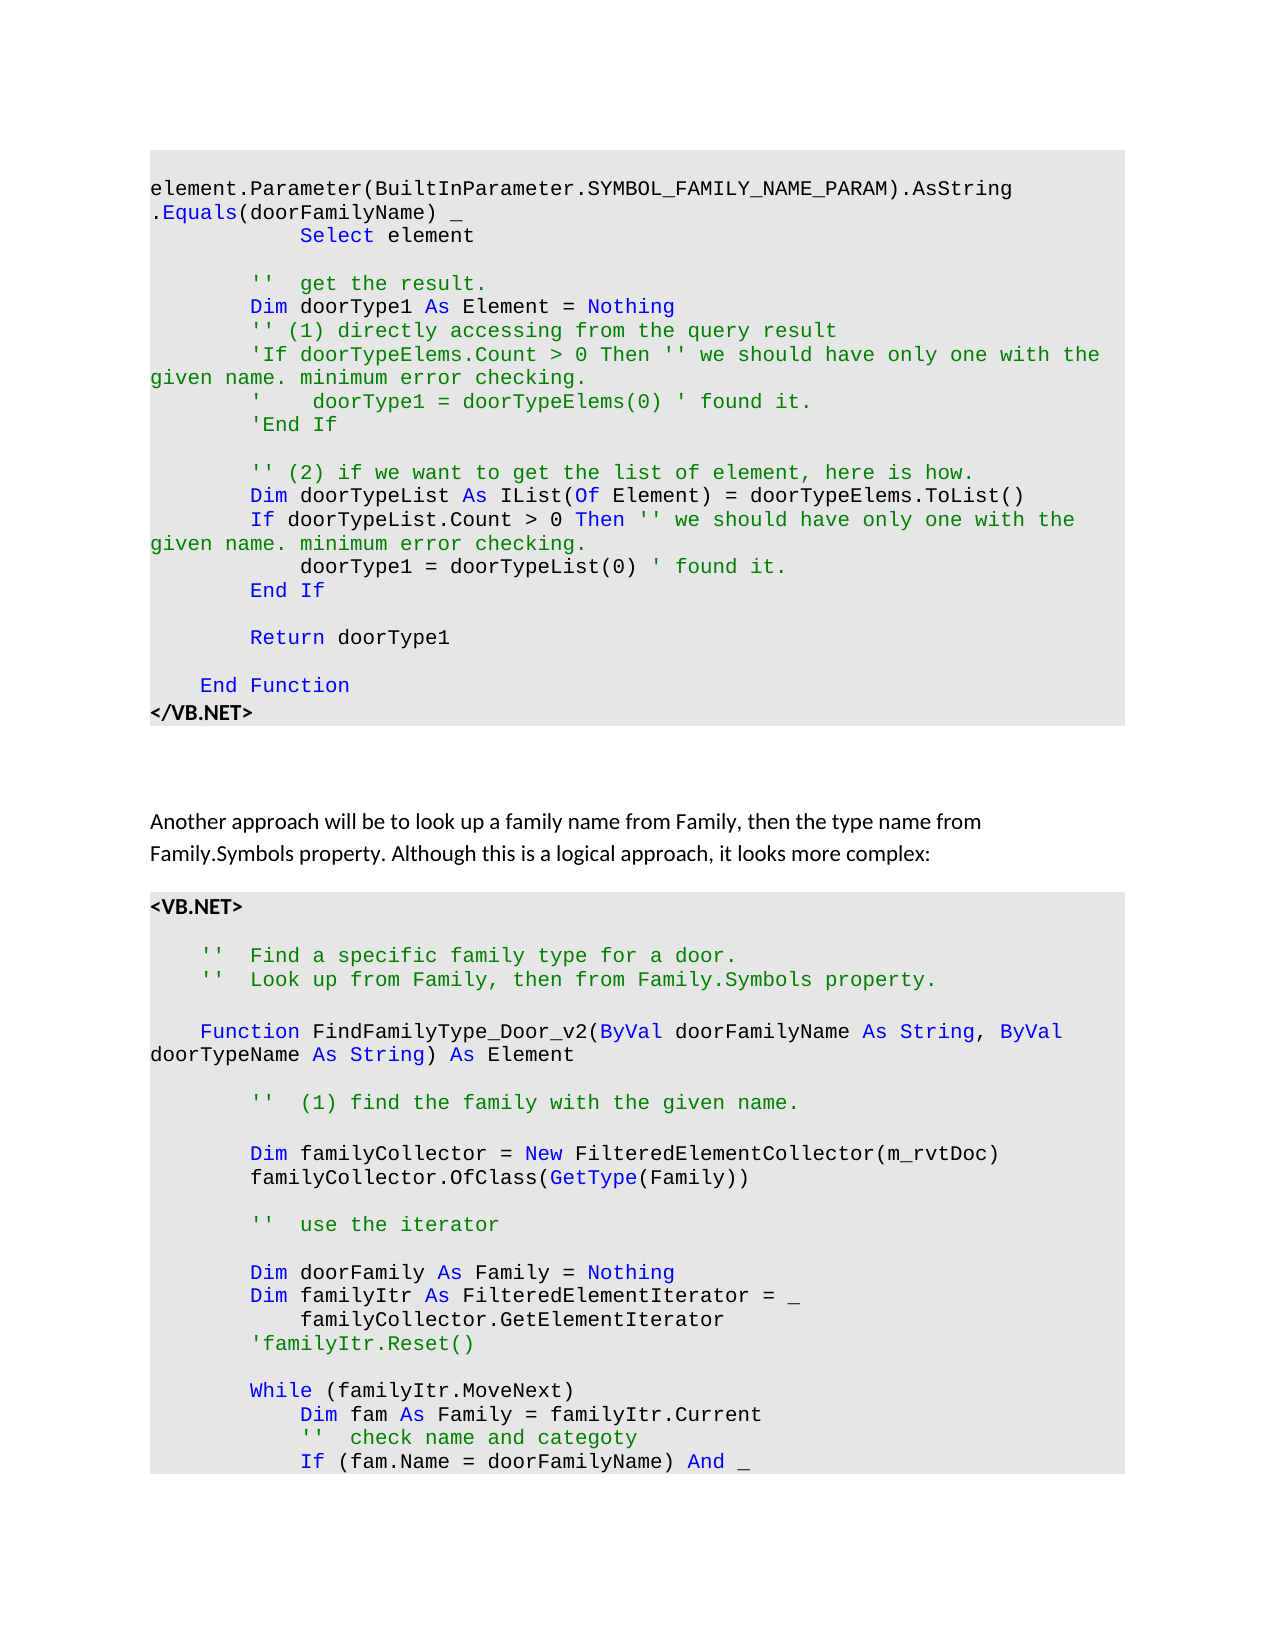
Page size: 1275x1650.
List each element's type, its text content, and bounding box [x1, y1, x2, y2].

text End Function [150, 674, 1125, 698]
text 'familyItr.Reset() [150, 1333, 1125, 1356]
text Dim doorFamily As Family = Nothing [150, 1262, 1125, 1285]
text Dim doorType1 As Element = Nothing [150, 296, 1125, 320]
text '' (1) directly accessing from the query result [150, 320, 1125, 343]
text '' Find a specific family type for a door. [150, 946, 1125, 969]
text Dim familyCollector = New FilteredElementCollector(m_rvtDoc) [150, 1143, 1125, 1167]
text Function FindFamilyType_Door_v2(ByVal doorFamilyName As String, ByVal doorTypeName As String) As Element [150, 1021, 1125, 1068]
text '' (1) find the family with the given name. [150, 1092, 1125, 1115]
text '' Look up from Family, then from Family.Symbols property. [150, 969, 1125, 1021]
text 'If doorTypeElems.Count > 0 Then '' we should have only one with the given name. minimum error checking. [150, 343, 1125, 391]
text </VB.NET> [150, 698, 1125, 726]
text doorType1 = doorTypeList(0) ' found it. [150, 556, 1125, 580]
text If doorTypeList.Count > 0 Then '' we should have only one with the given name. minimum error checking. [150, 509, 1125, 556]
text Select element [150, 225, 1125, 249]
text ' doorType1 = doorTypeElems(0) ' found it. [150, 391, 1125, 414]
text '' check name and categoty [150, 1427, 1125, 1451]
text element.Parameter(BuiltInParameter.SYMBOL_FAMILY_NAME_PARAM).AsString.Equals(doorFamilyName) _ [150, 150, 1125, 225]
text Return doorType1 [150, 627, 1125, 651]
text Dim fam As Family = familyItr.Current [150, 1403, 1125, 1427]
text If (fam.Name = doorFamilyName) And _ [150, 1451, 1125, 1474]
text Dim doorTypeList As IList(Of Element) = doorTypeElems.ToList() [150, 485, 1125, 509]
text Dim familyItr As FilteredElementIterator = _ [150, 1285, 1125, 1309]
text Another approach will be to look up a family name from Family, then the type name from Family.Symbols property. Although this is a logical approach, it looks more complex: [150, 807, 1125, 867]
text familyCollector.GetElementIterator [150, 1309, 1125, 1333]
text '' use the iterator [150, 1214, 1125, 1238]
text <VB.NET> [150, 892, 1125, 921]
text familyCollector.OfClass(GetType(Family)) [150, 1167, 1125, 1191]
text '' (2) if we want to get the list of element, here is how. [150, 462, 1125, 485]
text End If [150, 580, 1125, 604]
text 'End If [150, 414, 1125, 438]
text '' get the result. [150, 273, 1125, 296]
text While (familyItr.MoveNext) [150, 1380, 1125, 1403]
